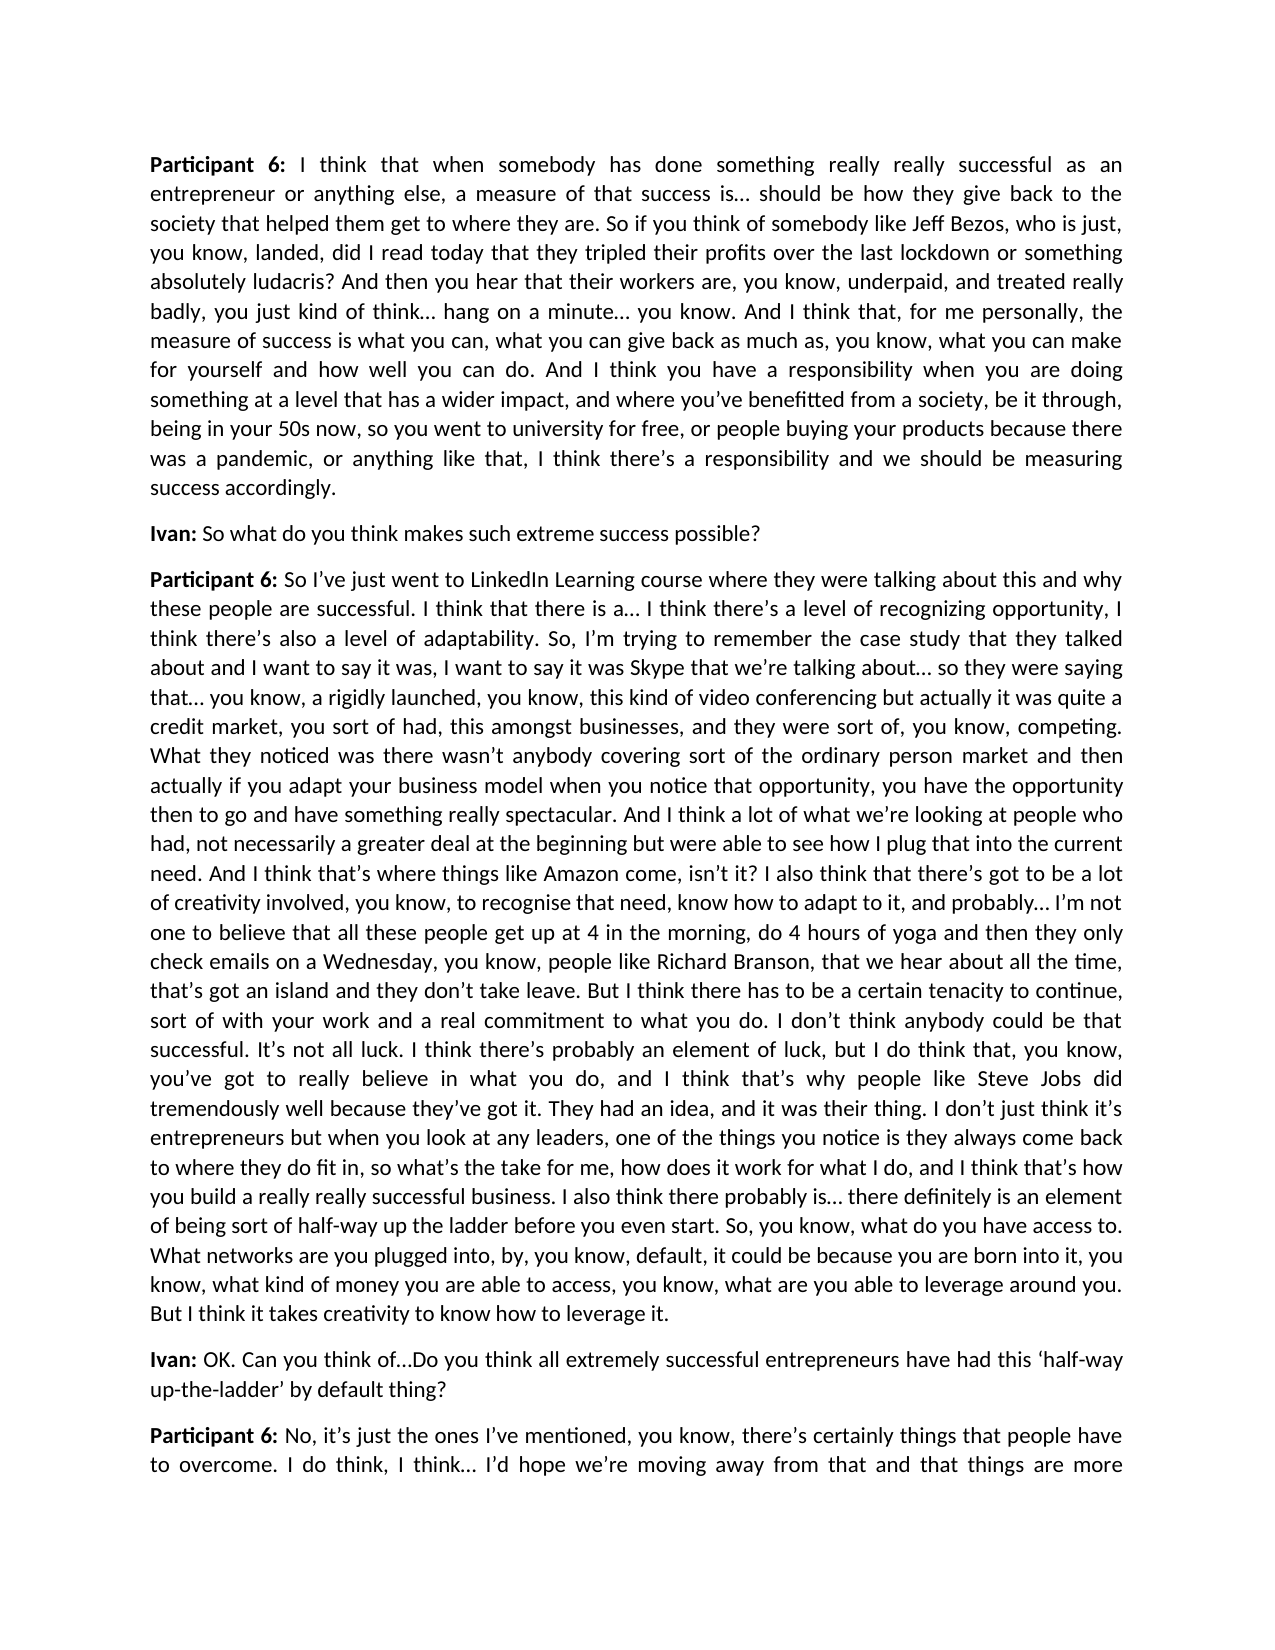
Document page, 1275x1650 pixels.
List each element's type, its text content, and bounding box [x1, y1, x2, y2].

text Ivan: So what do you think makes such extreme success possible? [150, 519, 1125, 547]
text Participant 6: I think that when somebody has done something really really successful as an entrepreneur or anything else, a measure of that success is… should be how they give back to the society that helped them get to where they are. So if you think of somebody like Jeff Bezos, who is just, you know, landed, did I read today that they tripled their profits over the last lockdown or something absolutely ludacris? And then you hear that their workers are, you know, underpaid, and treated really badly, you just kind of think… hang on a minute… you know. And I think that, for me personally, the measure of success is what you can, what you can give back as much as, you know, what you can make for yourself and how well you can do. And I think you have a responsibility when you are doing something at a level that has a wider impact, and where you’ve benefitted from a society, be it through, being in your 50s now, so you went to university for free, or people buying your products because there was a pandemic, or anything like that, I think there’s a responsibility and we should be measuring success accordingly. [150, 150, 1125, 501]
text Participant 6: So I’ve just went to LinkedIn Learning course where they were talking about this and why these people are successful. I think that there is a… I think there’s a level of recognizing opportunity, I think there’s also a level of adaptability. So, I’m trying to remember the case study that they talked about and I want to say it was, I want to say it was Skype that we’re talking about… so they were saying that… you know, a rigidly launched, you know, this kind of video conferencing but actually it was quite a credit market, you sort of had, this amongst businesses, and they were sort of, you know, competing. What they noticed was there wasn’t anybody covering sort of the ordinary person market and then actually if you adapt your business model when you notice that opportunity, you have the opportunity then to go and have something really spectacular. And I think a lot of what we’re looking at people who had, not necessarily a greater deal at the beginning but were able to see how I plug that into the current need. And I think that’s where things like Amazon come, isn’t it? I also think that there’s got to be a lot of creativity involved, you know, to recognise that need, know how to adapt to it, and probably… I’m not one to believe that all these people get up at 4 in the morning, do 4 hours of yoga and then they only check emails on a Wednesday, you know, people like Richard Branson, that we hear about all the time, that’s got an island and they don’t take leave. But I think there has to be a certain tenacity to continue, sort of with your work and a real commitment to what you do. I don’t think anybody could be that successful. It’s not all luck. I think there’s probably an element of luck, but I do think that, you know, you’ve got to really believe in what you do, and I think that’s why people like Steve Jobs did tremendously well because they’ve got it. They had an idea, and it was their thing. I don’t just think it’s entrepreneurs but when you look at any leaders, one of the things you notice is they always come back to where they do fit in, so what’s the take for me, how does it work for what I do, and I think that’s how you build a really really successful business. I also think there probably is… there definitely is an element of being sort of half-way up the ladder before you even start. So, you know, what do you have access to. What networks are you plugged into, by, you know, default, it could be because you are born into it, you know, what kind of money you are able to access, you know, what are you able to leverage around you. But I think it takes creativity to know how to leverage it. [150, 565, 1125, 1328]
text Ivan: OK. Can you think of…Do you think all extremely successful entrepreneurs have had this ‘half-way up-the-ladder’ by default thing? [150, 1346, 1125, 1403]
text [150, 1421, 1125, 1478]
